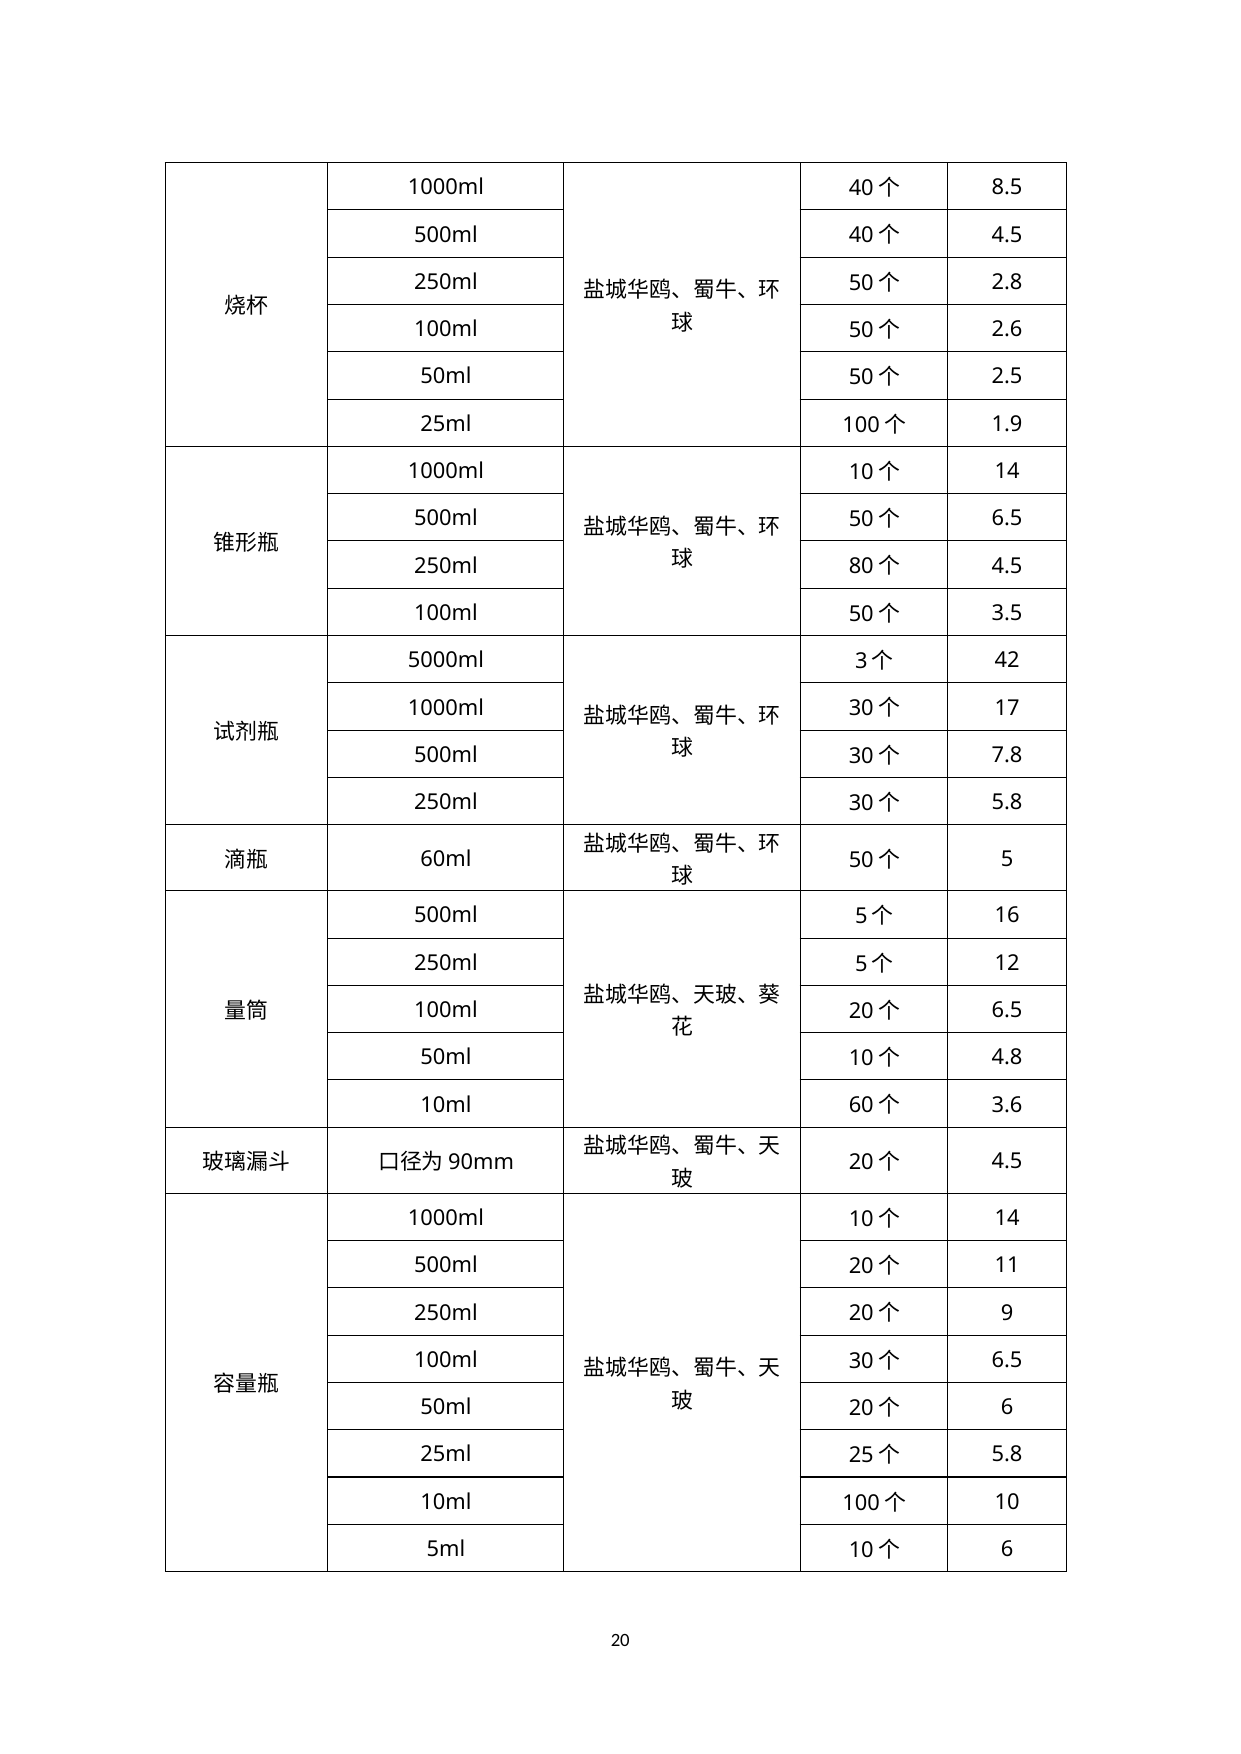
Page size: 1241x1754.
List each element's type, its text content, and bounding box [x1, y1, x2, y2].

table_cell 5 [948, 825, 1066, 890]
table_cell 20个 [801, 1383, 947, 1429]
table_cell 锥形瓶 [166, 447, 327, 635]
table_cell 30个 [801, 1336, 947, 1382]
table_cell 10个 [801, 1194, 947, 1240]
table_cell 试剂瓶 [166, 636, 327, 824]
table_cell 50个 [801, 352, 947, 398]
table_cell 50ml [328, 352, 563, 398]
table_cell 100ml [328, 589, 563, 635]
table_cell 11 [948, 1241, 1066, 1287]
table_cell 16 [948, 891, 1066, 937]
table_cell 250ml [328, 258, 563, 304]
table_cell 5.8 [948, 778, 1066, 824]
table_cell 4.5 [948, 541, 1066, 588]
table_cell 3.6 [948, 1080, 1066, 1127]
table_cell 盐城华鸥、蜀牛、天玻 [564, 1194, 800, 1571]
table_cell 1000ml [328, 683, 563, 729]
table_cell 250ml [328, 939, 563, 985]
table_cell 10ml [328, 1080, 563, 1127]
table_cell 10个 [801, 1525, 947, 1571]
table_cell 100个 [801, 1478, 947, 1524]
table_cell 30个 [801, 731, 947, 777]
table_cell 10ml [328, 1478, 563, 1524]
table_cell 5000ml [328, 636, 563, 682]
table_cell 30个 [801, 683, 947, 729]
table_cell 3个 [801, 636, 947, 682]
table_cell 20个 [801, 986, 947, 1032]
table_cell 50个 [801, 258, 947, 304]
table_cell 14 [948, 447, 1066, 493]
table_cell 量筒 [166, 891, 327, 1127]
table_cell 1000ml [328, 163, 563, 209]
table_cell 100ml [328, 1336, 563, 1382]
table_cell 盐城华鸥、蜀牛、环球 [564, 636, 800, 824]
table_cell 60个 [801, 1080, 947, 1127]
table_cell 10个 [801, 1033, 947, 1079]
table_cell 50ml [328, 1033, 563, 1079]
table_cell 12 [948, 939, 1066, 985]
table_cell 50个 [801, 305, 947, 351]
table_cell 20个 [801, 1288, 947, 1334]
table_cell 250ml [328, 1288, 563, 1334]
table_cell 20个 [801, 1128, 947, 1193]
table_cell 500ml [328, 891, 563, 937]
table_cell 盐城华鸥、蜀牛、环球 [564, 825, 800, 890]
table_cell 80个 [801, 541, 947, 588]
table_cell 玻璃漏斗 [166, 1128, 327, 1193]
table_cell 500ml [328, 210, 563, 257]
table_cell 1.9 [948, 400, 1066, 446]
table_cell 10 [948, 1478, 1066, 1524]
table_cell 6.5 [948, 986, 1066, 1032]
table_cell 500ml [328, 731, 563, 777]
table_cell 盐城华鸥、蜀牛、环球 [564, 163, 800, 446]
table_cell 50ml [328, 1383, 563, 1429]
table_cell 250ml [328, 541, 563, 588]
table_cell 100个 [801, 400, 947, 446]
table_cell 3.5 [948, 589, 1066, 635]
table_cell 60ml [328, 825, 563, 890]
table_cell 40个 [801, 163, 947, 209]
table_cell 2.6 [948, 305, 1066, 351]
table_cell 口径为90mm [328, 1128, 563, 1193]
table_cell 7.8 [948, 731, 1066, 777]
table_cell 8.5 [948, 163, 1066, 209]
table_cell 4.5 [948, 210, 1066, 257]
table_cell 14 [948, 1194, 1066, 1240]
table_cell 5个 [801, 891, 947, 937]
table_cell 42 [948, 636, 1066, 682]
table_cell 50个 [801, 825, 947, 890]
table_cell 17 [948, 683, 1066, 729]
table_cell 10个 [801, 447, 947, 493]
table_cell 容量瓶 [166, 1194, 327, 1571]
table_cell 9 [948, 1288, 1066, 1334]
table_cell 盐城华鸥、蜀牛、环球 [564, 447, 800, 635]
table_cell 6.5 [948, 494, 1066, 540]
table_cell 6.5 [948, 1336, 1066, 1382]
table_cell 250ml [328, 778, 563, 824]
table_cell 4.5 [948, 1128, 1066, 1193]
table_cell 25ml [328, 1430, 563, 1476]
table_cell 5.8 [948, 1430, 1066, 1476]
table_cell 40个 [801, 210, 947, 257]
table_cell 2.5 [948, 352, 1066, 398]
table_cell 50个 [801, 589, 947, 635]
table_cell 50个 [801, 494, 947, 540]
table_cell 25个 [801, 1430, 947, 1476]
table_cell 盐城华鸥、蜀牛、天玻 [564, 1128, 800, 1193]
table_cell 500ml [328, 1241, 563, 1287]
table_cell 盐城华鸥、天玻、葵花 [564, 891, 800, 1127]
table_cell 6 [948, 1525, 1066, 1571]
table_cell 500ml [328, 494, 563, 540]
table_cell 5ml [328, 1525, 563, 1571]
table_cell 2.8 [948, 258, 1066, 304]
table_cell 1000ml [328, 1194, 563, 1240]
table_cell 20个 [801, 1241, 947, 1287]
table_cell 1000ml [328, 447, 563, 493]
table_cell 4.8 [948, 1033, 1066, 1079]
table_cell 5个 [801, 939, 947, 985]
table_cell 100ml [328, 305, 563, 351]
table_cell 100ml [328, 986, 563, 1032]
table_cell 烧杯 [166, 163, 327, 446]
table_cell 25ml [328, 400, 563, 446]
table_cell 30个 [801, 778, 947, 824]
table_cell 滴瓶 [166, 825, 327, 890]
table_cell 6 [948, 1383, 1066, 1429]
